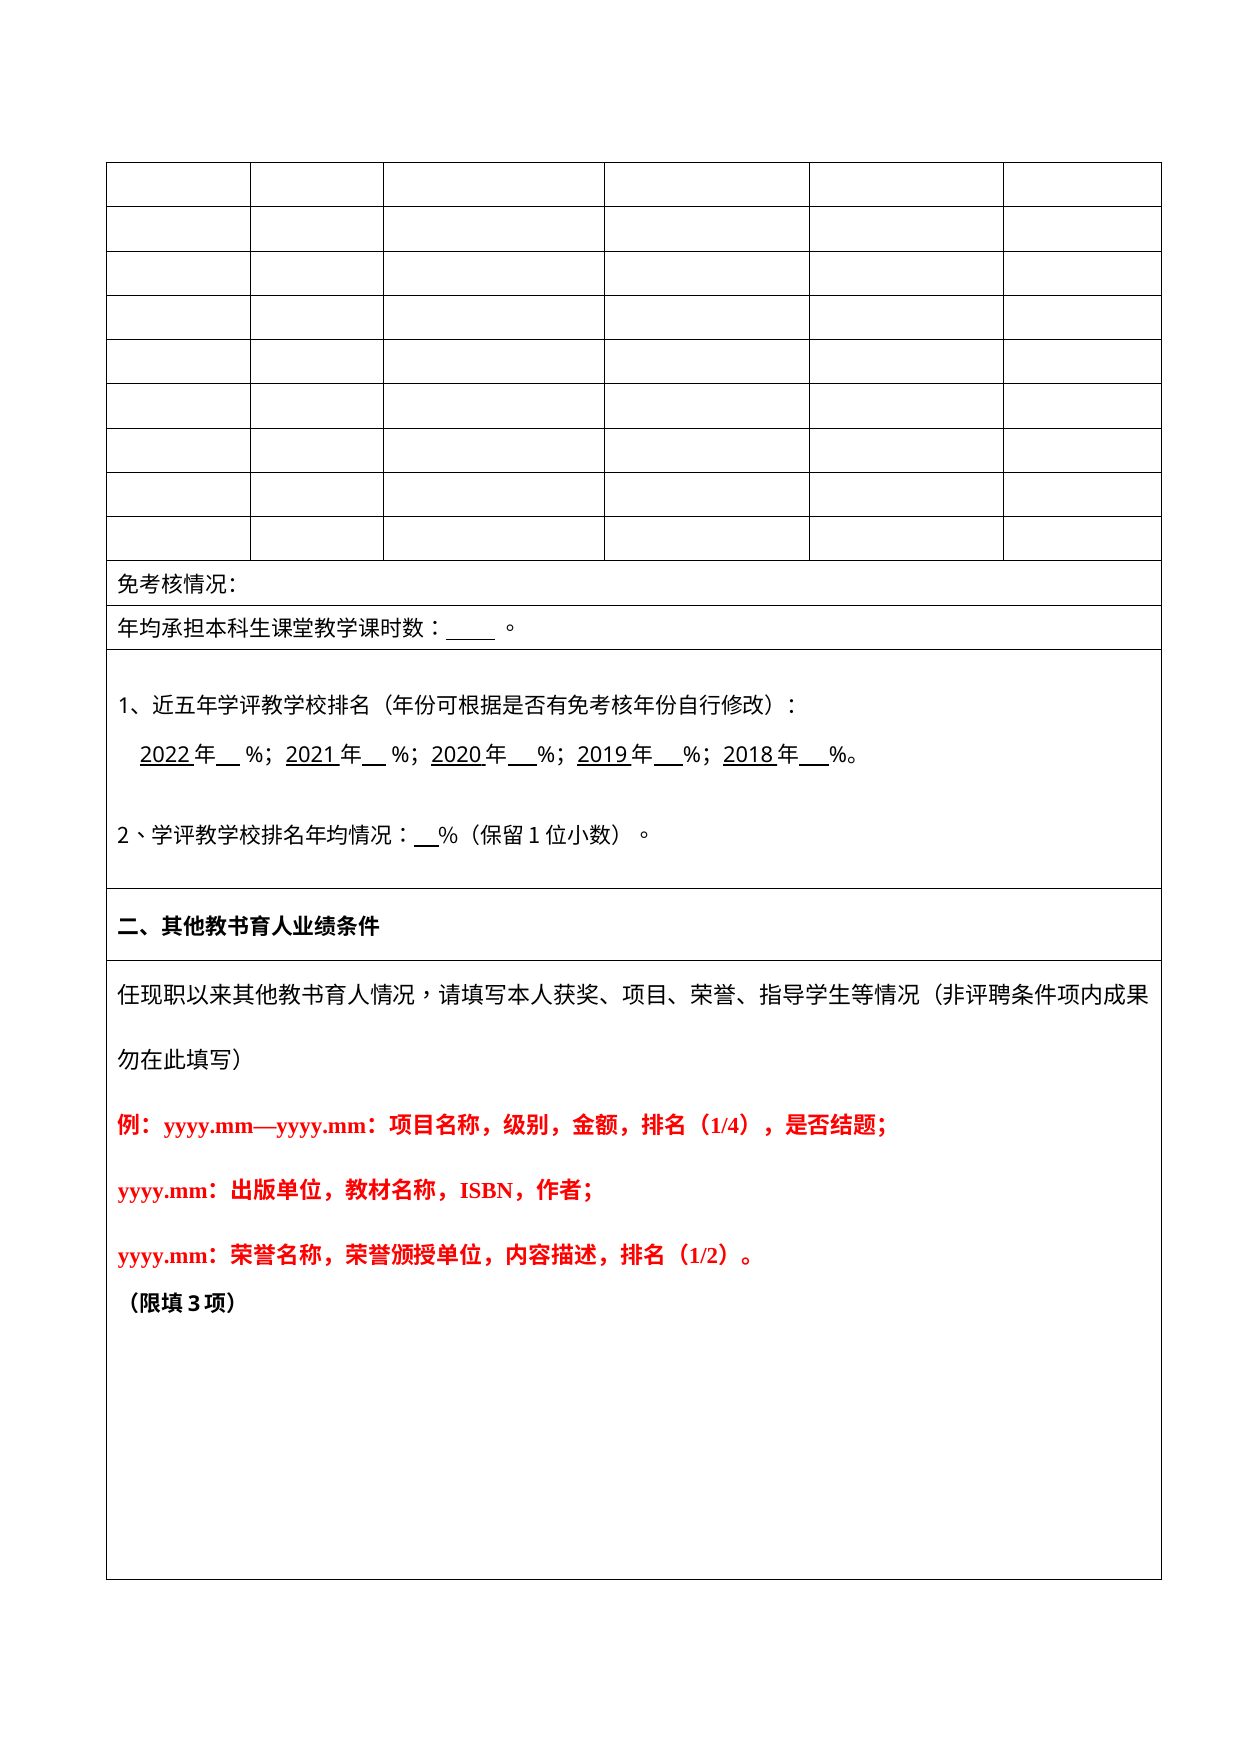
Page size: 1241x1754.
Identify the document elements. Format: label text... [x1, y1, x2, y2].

table_cell [251, 296, 383, 339]
table_cell [1004, 207, 1161, 251]
table_cell [810, 163, 1003, 206]
table_cell [605, 517, 809, 560]
table_cell [107, 252, 250, 295]
table_cell [251, 163, 383, 206]
table_cell [810, 473, 1003, 516]
table_cell [605, 473, 809, 516]
table_cell 1、近五年学评教学校排名（年份可根据是否有免考核年份自行修改）： 2022年 %；2021年 %；2020年 %；2019年 %；2018年 %。 2、学评教学校排名年均情况： %（保留1位小数）。 [107, 650, 1161, 888]
table_cell [810, 384, 1003, 428]
table_cell [384, 384, 604, 428]
table_cell [107, 384, 250, 428]
table_cell [605, 384, 809, 428]
table_cell [810, 296, 1003, 339]
table_cell [810, 429, 1003, 472]
table_cell 免考核情况： [107, 561, 1161, 605]
table_cell [107, 429, 250, 472]
table_cell 年均承担本科生课堂教学课时数： 。 [107, 606, 1161, 649]
table_cell [384, 340, 604, 383]
table_cell [1004, 473, 1161, 516]
table_cell [251, 384, 383, 428]
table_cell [107, 961, 1161, 1579]
table_cell [251, 429, 383, 472]
table_cell [1004, 429, 1161, 472]
table_cell [107, 473, 250, 516]
table_cell [251, 517, 383, 560]
table_cell [1004, 384, 1161, 428]
table_cell [107, 340, 250, 383]
table_cell [1004, 163, 1161, 206]
table_cell [384, 296, 604, 339]
table_cell [107, 517, 250, 560]
table_cell [605, 163, 809, 206]
table_cell [384, 473, 604, 516]
table_cell [384, 163, 604, 206]
table_cell [384, 429, 604, 472]
table_cell [1004, 340, 1161, 383]
table_cell [251, 340, 383, 383]
table_cell [384, 252, 604, 295]
table_cell [605, 429, 809, 472]
table_cell [605, 340, 809, 383]
table_cell [810, 340, 1003, 383]
table_cell [251, 207, 383, 251]
table_cell 二、其他教书育人业绩条件 [107, 889, 1161, 960]
table_cell [107, 296, 250, 339]
table_cell [1004, 517, 1161, 560]
table_cell [251, 473, 383, 516]
table_cell [1004, 252, 1161, 295]
table_cell [810, 207, 1003, 251]
table_cell [810, 517, 1003, 560]
table_cell [251, 252, 383, 295]
table_cell [1004, 296, 1161, 339]
table_cell [107, 207, 250, 251]
table_cell [384, 207, 604, 251]
table_cell [605, 296, 809, 339]
table_cell [605, 207, 809, 251]
table_cell [605, 252, 809, 295]
table_cell [810, 252, 1003, 295]
table_cell [384, 517, 604, 560]
table_cell [107, 163, 250, 206]
